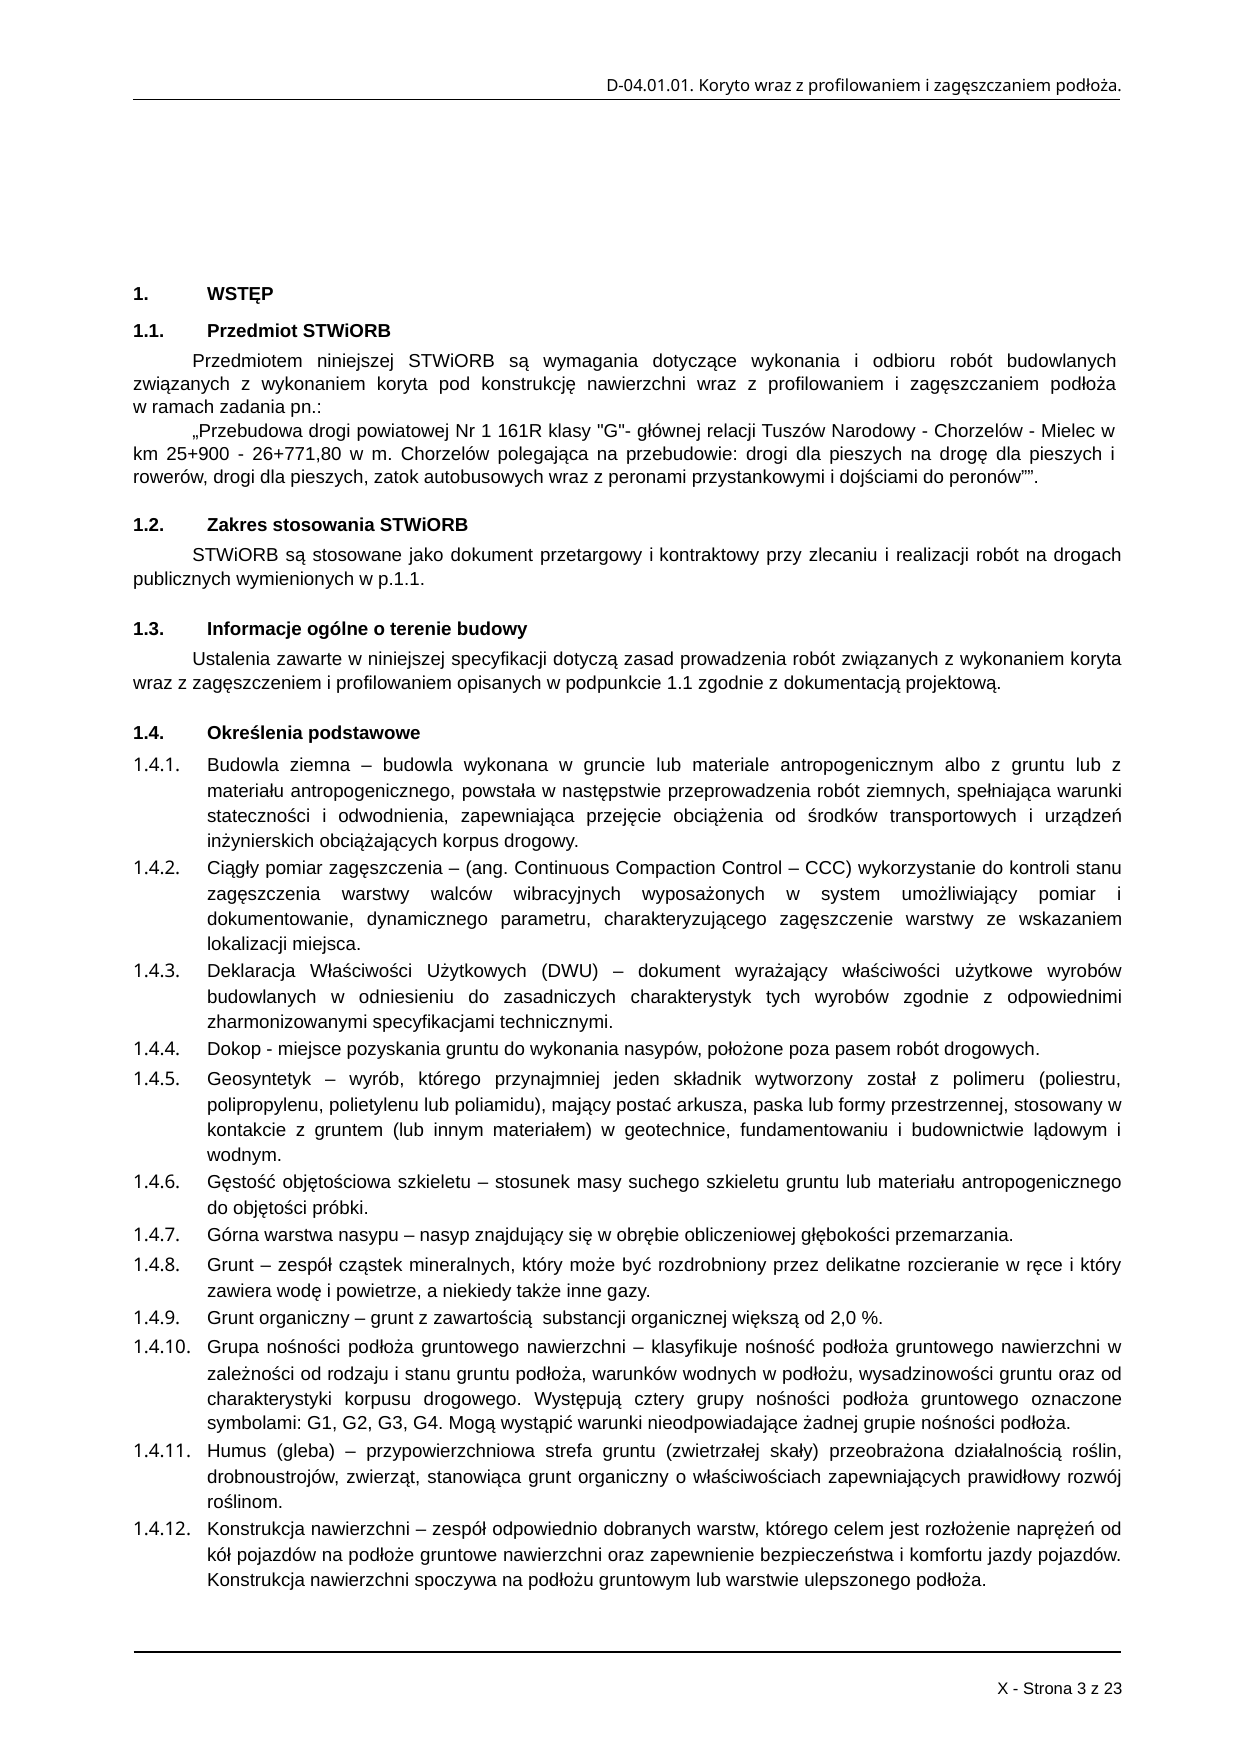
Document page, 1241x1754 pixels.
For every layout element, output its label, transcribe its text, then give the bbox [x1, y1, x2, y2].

list Grunt organiczny – grunt z zawartością substancji organicznej większą od 2,0 %. [133, 1304, 1122, 1330]
list Grupa nośności podłoża gruntowego nawierzchni – klasyfikuje nośność podłoża gruntowego nawierzchni w zależności od rodzaju i stanu gruntu podłoża, warunków wodnych w podłożu, wysadzinowości gruntu oraz od charakterystyki korpusu drogowego. Występują cztery grupy nośności podłoża gruntowego oznaczone symbolami: G1, G2, G3, G4. Mogą wystąpić warunki nieodpowiadające żadnej grupie nośności podłoża. [133, 1334, 1122, 1434]
text „Przebudowa drogi powiatowej Nr 1 161R klasy "G"- głównej relacji Tuszów Narodowy - Chorzelów - Mielec w km 25+900 - 26+771,80 w m. Chorzelów polegająca na przebudowie: drogi dla pieszych na drogę dla pieszych i rowerów, drogi dla pieszych, zatok autobusowych wraz z peronami przystankowymi i dojściami do peronów””. [133, 419, 1116, 487]
list Dokop - miejsce pozyskania gruntu do wykonania nasypów, położone poza pasem robót drogowych. [133, 1036, 1122, 1061]
list Geosyntetyk – wyrób, którego przynajmniej jeden składnik wytworzony został z polimeru (poliestru, polipropylenu, polietylenu lub poliamidu), mający postać arkusza, paska lub formy przestrzennej, stosowany w kontakcie z gruntem (lub innym materiałem) w geotechnice, fundamentowaniu i budownictwie lądowym i wodnym. [133, 1065, 1122, 1165]
list Przedmiot STWiORB [133, 320, 1116, 342]
list Deklaracja Właściwości Użytkowych (DWU) – dokument wyrażający właściwości użytkowe wyrobów budowlanych w odniesieniu do zasadniczych charakterystyk tych wyrobów zgodnie z odpowiednimi zharmonizowanymi specyfikacjami technicznymi. [133, 957, 1122, 1032]
text Przedmiotem niniejszej STWiORB są wymagania dotyczące wykonania i odbioru robót budowlanych związanych z wykonaniem koryta pod konstrukcję nawierzchni wraz z profilowaniem i zagęszczaniem podłoża w ramach zadania pn.: [133, 350, 1116, 418]
list Zakres stosowania STWiORB [133, 514, 1116, 536]
text STWiORB są stosowane jako dokument przetargowy i kontraktowy przy zlecaniu i realizacji robót na drogach publicznych wymienionych w p.1.1. [133, 543, 1122, 590]
list Górna warstwa nasypu – nasyp znajdujący się w obrębie obliczeniowej głębokości przemarzania. [133, 1222, 1122, 1247]
list Informacje ogólne o terenie budowy [133, 618, 1116, 639]
list Określenia podstawowe [133, 722, 1116, 743]
list WSTĘP [133, 283, 1122, 304]
list Ustalenia zawarte w niniejszej specyfikacji dotyczą zasad prowadzenia robót związanych z wykonaniem koryta wraz z zagęszczeniem i profilowaniem opisanych w podpunkcie 1.1 zgodnie z dokumentacją projektową. [133, 647, 1122, 694]
list Konstrukcja nawierzchni – zespół odpowiednio dobranych warstw, którego celem jest rozłożenie naprężeń od kół pojazdów na podłoże gruntowe nawierzchni oraz zapewnienie bezpieczeństwa i komfortu jazdy pojazdów. Konstrukcja nawierzchni spoczywa na podłożu gruntowym lub warstwie ulepszonego podłoża. [133, 1515, 1122, 1590]
list Grunt – zespół cząstek mineralnych, który może być rozdrobniony przez delikatne rozcieranie w ręce i który zawiera wodę i powietrze, a niekiedy także inne gazy. [133, 1251, 1122, 1301]
list Budowla ziemna – budowla wykonana w gruncie lub materiale antropogenicznym albo z gruntu lub z materiału antropogenicznego, powstała w następstwie przeprowadzenia robót ziemnych, spełniająca warunki stateczności i odwodnienia, zapewniająca przejęcie obciążenia od środków transportowych i urządzeń inżynierskich obciążających korpus drogowy. [133, 751, 1122, 851]
list Gęstość objętościowa szkieletu – stosunek masy suchego szkieletu gruntu lub materiału antropogenicznego do objętości próbki. [133, 1168, 1122, 1218]
list Ciągły pomiar zagęszczenia – (ang. Continuous Compaction Control – CCC) wykorzystanie do kontroli stanu zagęszczenia warstwy walców wibracyjnych wyposażonych w system umożliwiający pomiar i dokumentowanie, dynamicznego parametru, charakteryzującego zagęszczenie warstwy ze wskazaniem lokalizacji miejsca. [133, 854, 1122, 954]
list Humus (gleba) – przypowierzchniowa strefa gruntu (zwietrzałej skały) przeobrażona działalnością roślin, drobnoustrojów, zwierząt, stanowiąca grunt organiczny o właściwościach zapewniających prawidłowy rozwój roślinom. [133, 1437, 1122, 1512]
